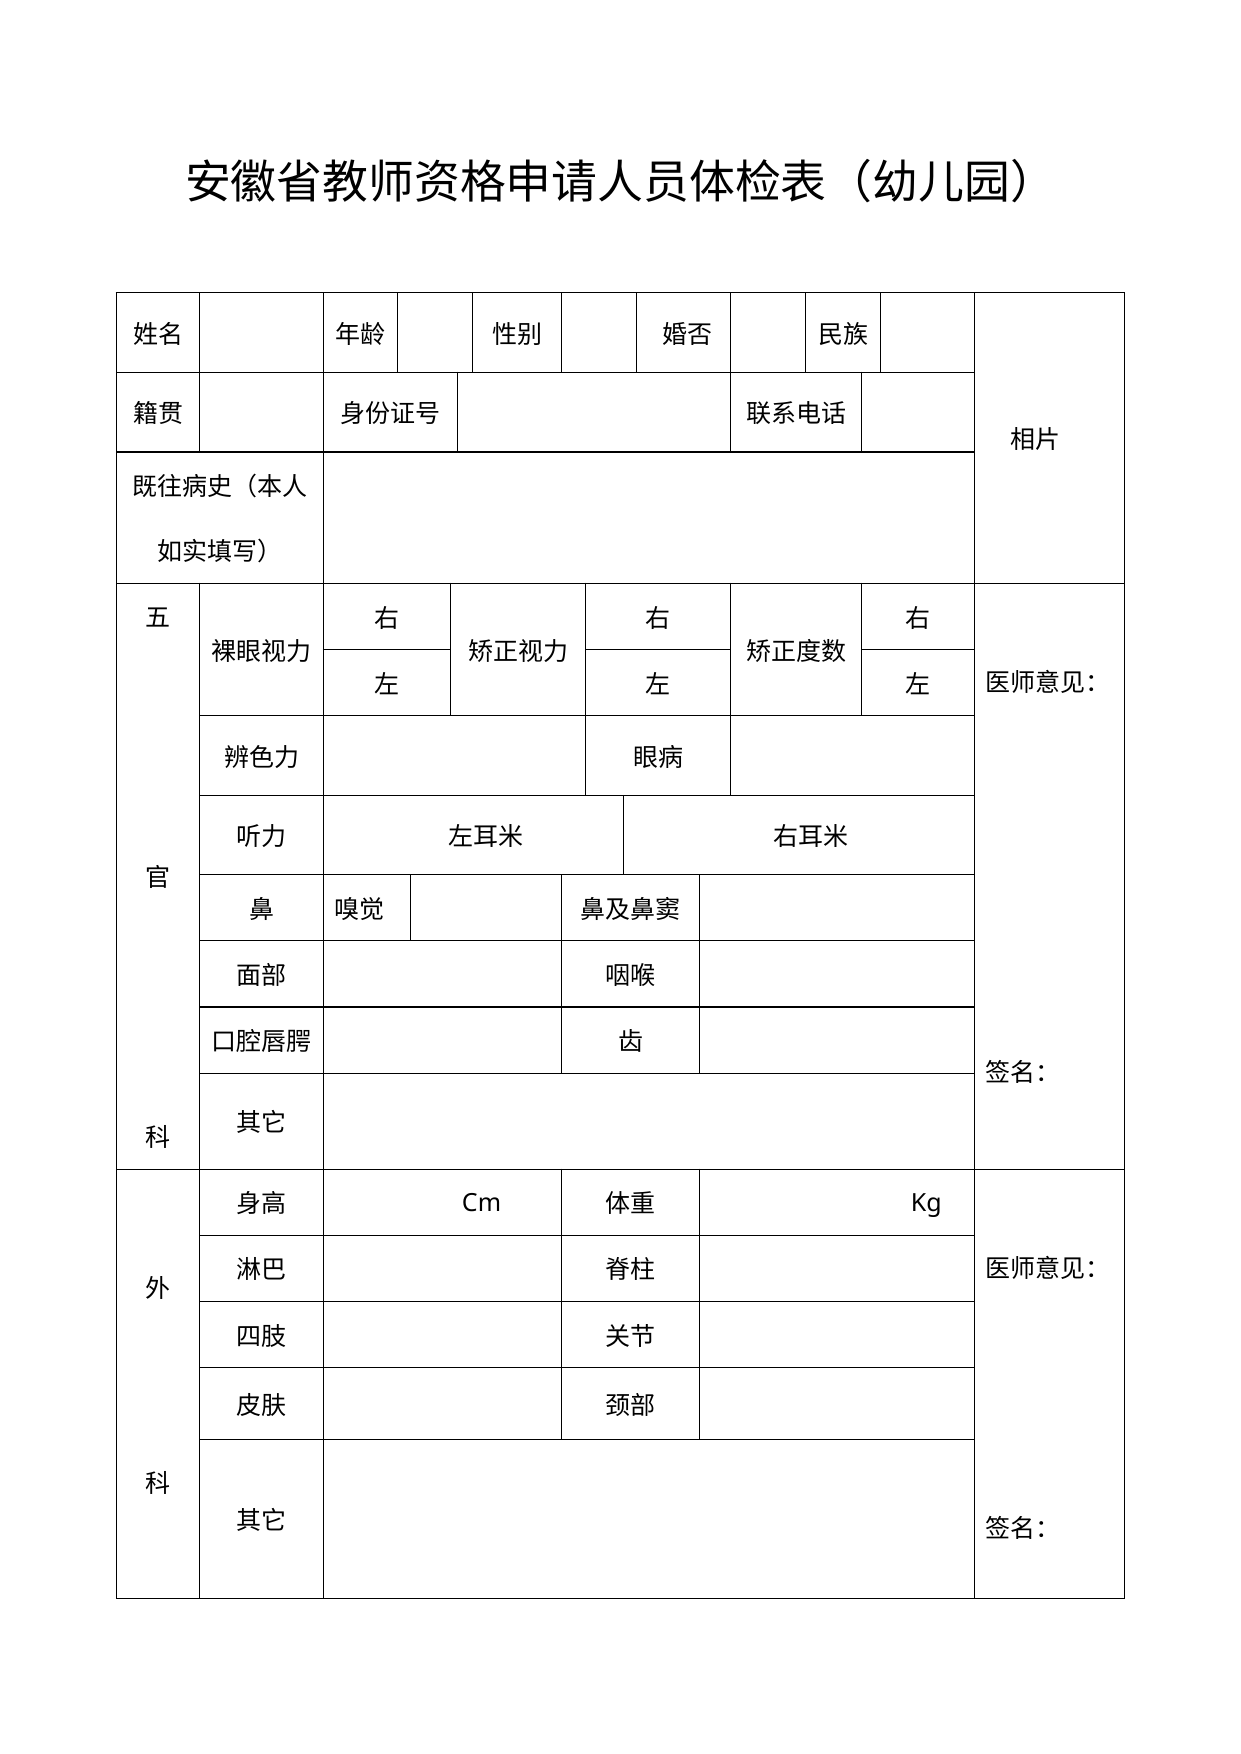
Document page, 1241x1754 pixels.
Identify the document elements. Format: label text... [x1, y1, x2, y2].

table_cell 左耳米 [324, 796, 623, 874]
table_cell 身高 [200, 1170, 323, 1234]
table_cell 裸眼视力 [200, 584, 323, 715]
table_cell [700, 1368, 974, 1439]
table_cell 其它 [200, 1440, 323, 1598]
table_cell 左 [586, 650, 730, 715]
table_cell 皮肤 [200, 1368, 323, 1439]
table_cell [411, 875, 561, 940]
table_cell [700, 875, 974, 940]
table_cell 眼病 [586, 716, 730, 795]
table_cell 齿 [562, 1008, 699, 1072]
table_cell [731, 716, 974, 795]
table_header 相片 [975, 293, 1124, 582]
table_cell 既往病史（本人 如实填写） [117, 453, 323, 582]
table_cell 矫正度数 [731, 584, 861, 715]
table_cell 脊柱 [562, 1236, 699, 1301]
table_cell [700, 941, 974, 1006]
text 安徽省教师资格申请人员体检表（幼儿园） [159, 129, 1081, 227]
table_header [731, 293, 805, 372]
table_cell 医师意见： 签名： [975, 1170, 1124, 1598]
table_cell 身份证号 [324, 373, 457, 451]
table_cell [458, 373, 730, 451]
table_cell 鼻 [200, 875, 323, 940]
table_cell 嗅觉 [324, 875, 410, 940]
table_cell 籍贯 [117, 373, 199, 451]
table_cell Kg [700, 1170, 974, 1234]
table_header [562, 293, 636, 372]
table_cell 右耳米 [624, 796, 974, 874]
table_cell 其它 [200, 1074, 323, 1168]
table_header 民族 [806, 293, 880, 372]
table_cell [324, 716, 585, 795]
table_cell 左 [324, 650, 450, 715]
table_header [200, 293, 323, 372]
table_header [398, 293, 472, 372]
table_cell 咽喉 [562, 941, 699, 1006]
table_cell 四肢 [200, 1302, 323, 1367]
table_cell [324, 1008, 561, 1072]
table_cell 右 [586, 584, 730, 649]
table_cell [324, 1074, 974, 1168]
table_cell 右 [862, 584, 974, 649]
table_cell [862, 373, 974, 451]
table_header 婚否 [637, 293, 730, 372]
table_cell [324, 1440, 974, 1598]
table_cell 面部 [200, 941, 323, 1006]
table_cell 体重 [562, 1170, 699, 1234]
table_cell [700, 1236, 974, 1301]
table_cell 辨色力 [200, 716, 323, 795]
table_cell 医师意见： 签名： [975, 584, 1124, 1168]
table_cell 右 [324, 584, 450, 649]
table_cell [324, 1368, 561, 1439]
table_cell [324, 1236, 561, 1301]
table_header 性别 [473, 293, 561, 372]
table_cell 淋巴 [200, 1236, 323, 1301]
table_cell 联系电话 [731, 373, 861, 451]
table_cell Cm [324, 1170, 561, 1234]
table_cell [324, 1302, 561, 1367]
table_cell [700, 1302, 974, 1367]
table_cell [700, 1008, 974, 1072]
table_cell 矫正视力 [451, 584, 585, 715]
table_cell 颈部 [562, 1368, 699, 1439]
table_cell 五 官 科 [117, 584, 199, 1168]
table_header [881, 293, 974, 372]
table_cell [324, 941, 561, 1006]
table_cell [324, 453, 974, 582]
table_cell 口腔唇腭 [200, 1008, 323, 1072]
table_cell 听力 [200, 796, 323, 874]
table_header 年龄 [324, 293, 397, 372]
table_cell 外 科 [117, 1170, 199, 1598]
table_cell 鼻及鼻窦 [562, 875, 699, 940]
table_cell [200, 373, 323, 451]
table_header 姓名 [117, 293, 199, 372]
table_cell 关节 [562, 1302, 699, 1367]
table_cell 左 [862, 650, 974, 715]
